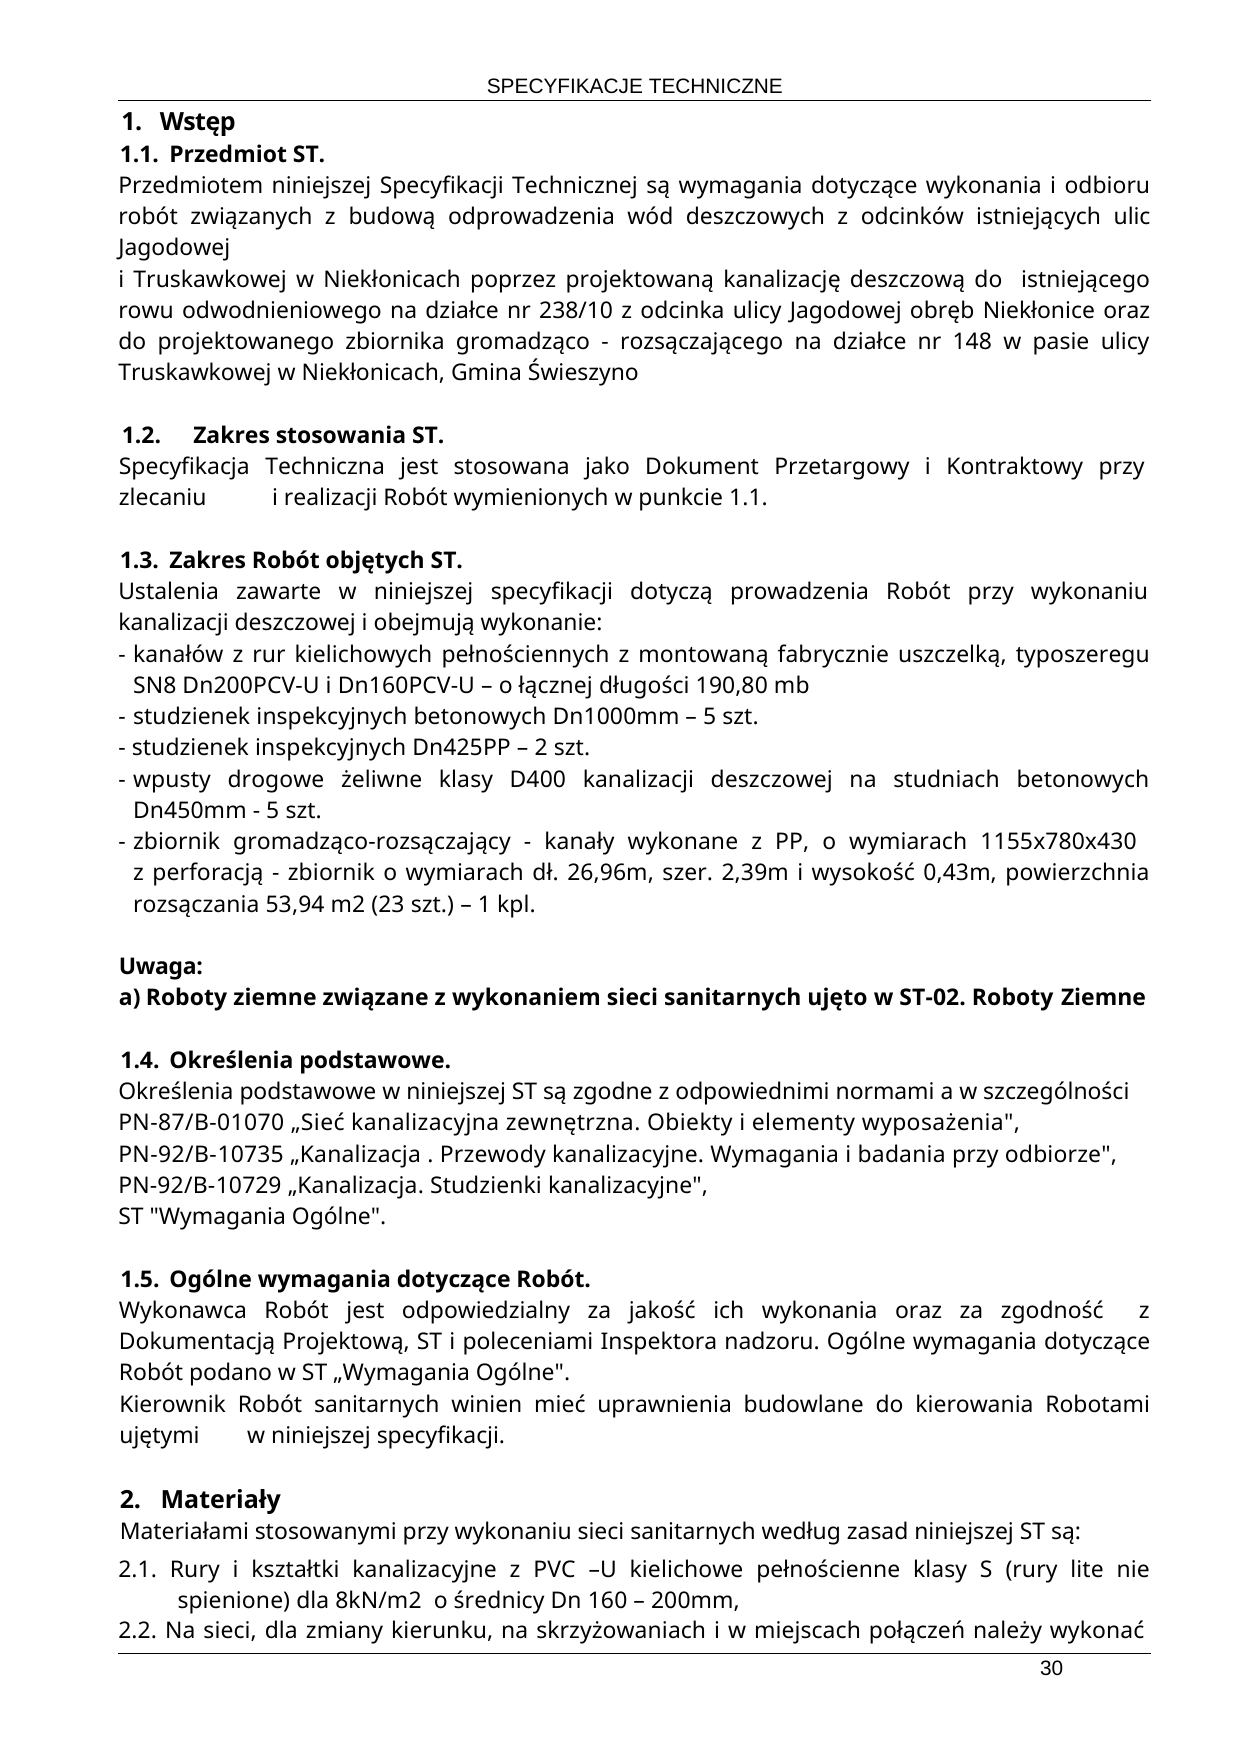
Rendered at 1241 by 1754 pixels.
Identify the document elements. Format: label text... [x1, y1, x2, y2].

text 1.4. Określenia podstawowe. [120, 1044, 1151, 1075]
text Specyfikacja Techniczna jest stosowana jako Dokument Przetargowy i Kontraktowy przy zlecaniu i realizacji Robót wymienionych w punkcie 1.1. [119, 450, 1145, 512]
text Uwaga: [119, 950, 1151, 981]
text 1.5. Ogólne wymagania dotyczące Robót. [120, 1262, 1151, 1294]
text 1.1. Przedmiot ST. [119, 137, 1151, 169]
list - kanałów z rur kielichowych pełnościennych z montowaną fabrycznie uszczelką, typoszeregu SN8 Dn200PCV-U i Dn160PCV-U – o łącznej długości 190,80 mb [118, 637, 1151, 700]
text Ustalenia zawarte w niniejszej specyfikacji dotyczą prowadzenia Robót przy wykonaniu kanalizacji deszczowej i obejmują wykonanie: [118, 575, 1149, 637]
text Wykonawca Robót jest odpowiedzialny za jakość ich wykonania oraz za zgodność z Dokumentacją Projektową, ST i poleceniami Inspektora nadzoru. Ogólne wymagania dotyczące Robót podano w ST „Wymagania Ogólne". [119, 1294, 1151, 1387]
list - studzienek inspekcyjnych Dn425PP – 2 szt. [118, 731, 1151, 762]
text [118, 1615, 1146, 1644]
text Materiałami stosowanymi przy wykonaniu sieci sanitarnych według zasad niniejszej ST są: [119, 1515, 1151, 1547]
text Kierownik Robót sanitarnych winien mieć uprawnienia budowlane do kierowania Robotami ujętymi w niniejszej specyfikacji. [119, 1387, 1151, 1450]
text PN-92/B-10735 „Kanalizacja . Przewody kanalizacyjne. Wymagania i badania przy odbiorze", [118, 1137, 1151, 1169]
list - studzienek inspekcyjnych betonowych Dn1000mm – 5 szt. [118, 700, 1151, 731]
list - zbiornik gromadząco-rozsączający - kanały wykonane z PP, o wymiarach 1155x780x430 z perforacją - zbiornik o wymiarach dł. 26,96m, szer. 2,39m i wysokość 0,43m, powierzchnia rozsączania 53,94 m2 (23 szt.) – 1 kpl. [118, 825, 1151, 919]
text ST "Wymagania Ogólne". [118, 1200, 1151, 1231]
text 2. Materiały [119, 1481, 1151, 1515]
list Roboty ziemne związane z wykonaniem sieci sanitarnych ujęto w ST-02. Roboty Ziemne [119, 981, 1151, 1012]
text 1.2. Zakres stosowania ST. [122, 419, 1151, 450]
text Określenia podstawowe w niniejszej ST są zgodne z odpowiednimi normami a w szczególności [118, 1075, 1151, 1106]
text 1.3. Zakres Robót objętych ST. [119, 544, 1151, 575]
list - wpusty drogowe żeliwne klasy D400 kanalizacji deszczowej na studniach betonowych Dn450mm - 5 szt. [118, 762, 1151, 825]
text 2.1. Rury i kształtki kanalizacyjne z PVC –U kielichowe pełnościenne klasy S (rury lite nie spienione) dla 8kN/m2 o średnicy Dn 160 – 200mm, [118, 1553, 1151, 1615]
text Przedmiotem niniejszej Specyfikacji Technicznej są wymagania dotyczące wykonania i odbioru robót związanych z budową odprowadzenia wód deszczowych z odcinków istniejących ulic Jagodowej i Truskawkowej w Niekłonicach poprzez projektowaną kanalizację deszczową do istniejącego rowu odwodnieniowego na działce nr 238/10 z odcinka ulicy Jagodowej obręb Niekłonice oraz do projektowanego zbiornika gromadząco - rozsączającego na działce nr 148 w pasie ulicy Truskawkowej w Niekłonicach, Gmina Świeszyno [118, 169, 1151, 387]
text 1. Wstęp [121, 103, 1151, 137]
text PN-92/B-10729 „Kanalizacja. Studzienki kanalizacyjne", [118, 1169, 1151, 1200]
text PN-87/B-01070 „Sieć kanalizacyjna zewnętrzna. Obiekty i elementy wyposażenia", [118, 1106, 1151, 1137]
